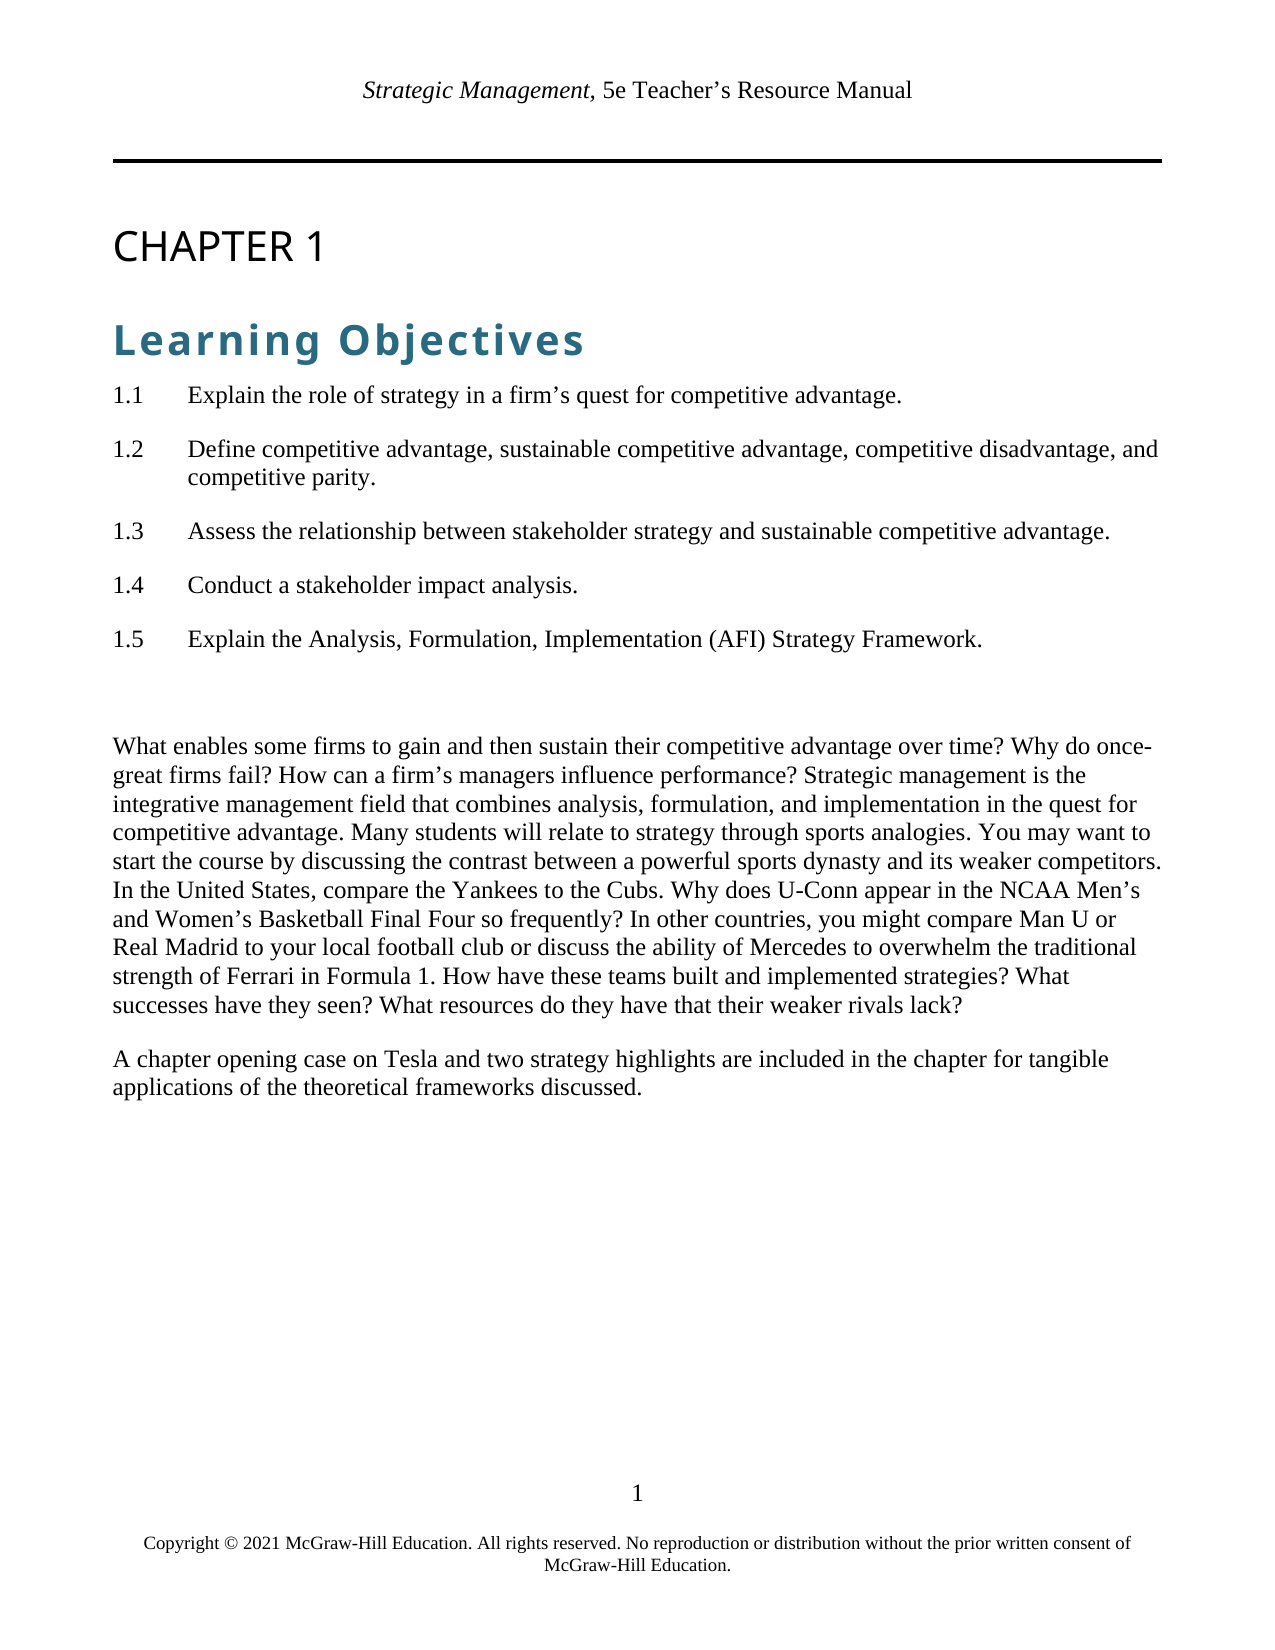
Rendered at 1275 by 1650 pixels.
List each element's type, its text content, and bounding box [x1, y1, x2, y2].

text 1.4 Conduct a stakeholder impact analysis. [112, 570, 1162, 599]
text CHAPTER 1 [112, 216, 1162, 273]
text Learning Objectives [112, 311, 1162, 367]
text 1.2 Define competitive advantage, sustainable competitive advantage, competitive disadvantage, and competitive parity. [112, 434, 1162, 491]
text 1.1 Explain the role of strategy in a firm’s quest for competitive advantage. [112, 380, 1162, 409]
text 1.3 Assess the relationship between stakeholder strategy and sustainable competitive advantage. [112, 516, 1162, 545]
text What enables some firms to gain and then sustain their competitive advantage over time? Why do once-great firms fail? How can a firm’s managers influence performance? Strategic management is the integrative management field that combines analysis, formulation, and implementation in the quest for competitive advantage. Many students will relate to strategy through sports analogies. You may want to start the course by discussing the contrast between a powerful sports dynasty and its weaker competitors. In the United States, compare the Yankees to the Cubs. Why does U-Conn appear in the NCAA Men’s and Women’s Basketball Final Four so frequently? In other countries, you might compare Man U or Real Madrid to your local football club or discuss the ability of Mercedes to overwhelm the traditional strength of Ferrari in Formula 1. How have these teams built and implemented strategies? What successes have they seen? What resources do they have that their weaker rivals lack? [112, 731, 1162, 1019]
text A chapter opening case on Tesla and two strategy highlights are included in the chapter for tangible applications of the theoretical frameworks discussed. [112, 1044, 1162, 1101]
text 1.5 Explain the Analysis, Formulation, Implementation (AFI) Strategy Framework. [112, 624, 1162, 652]
